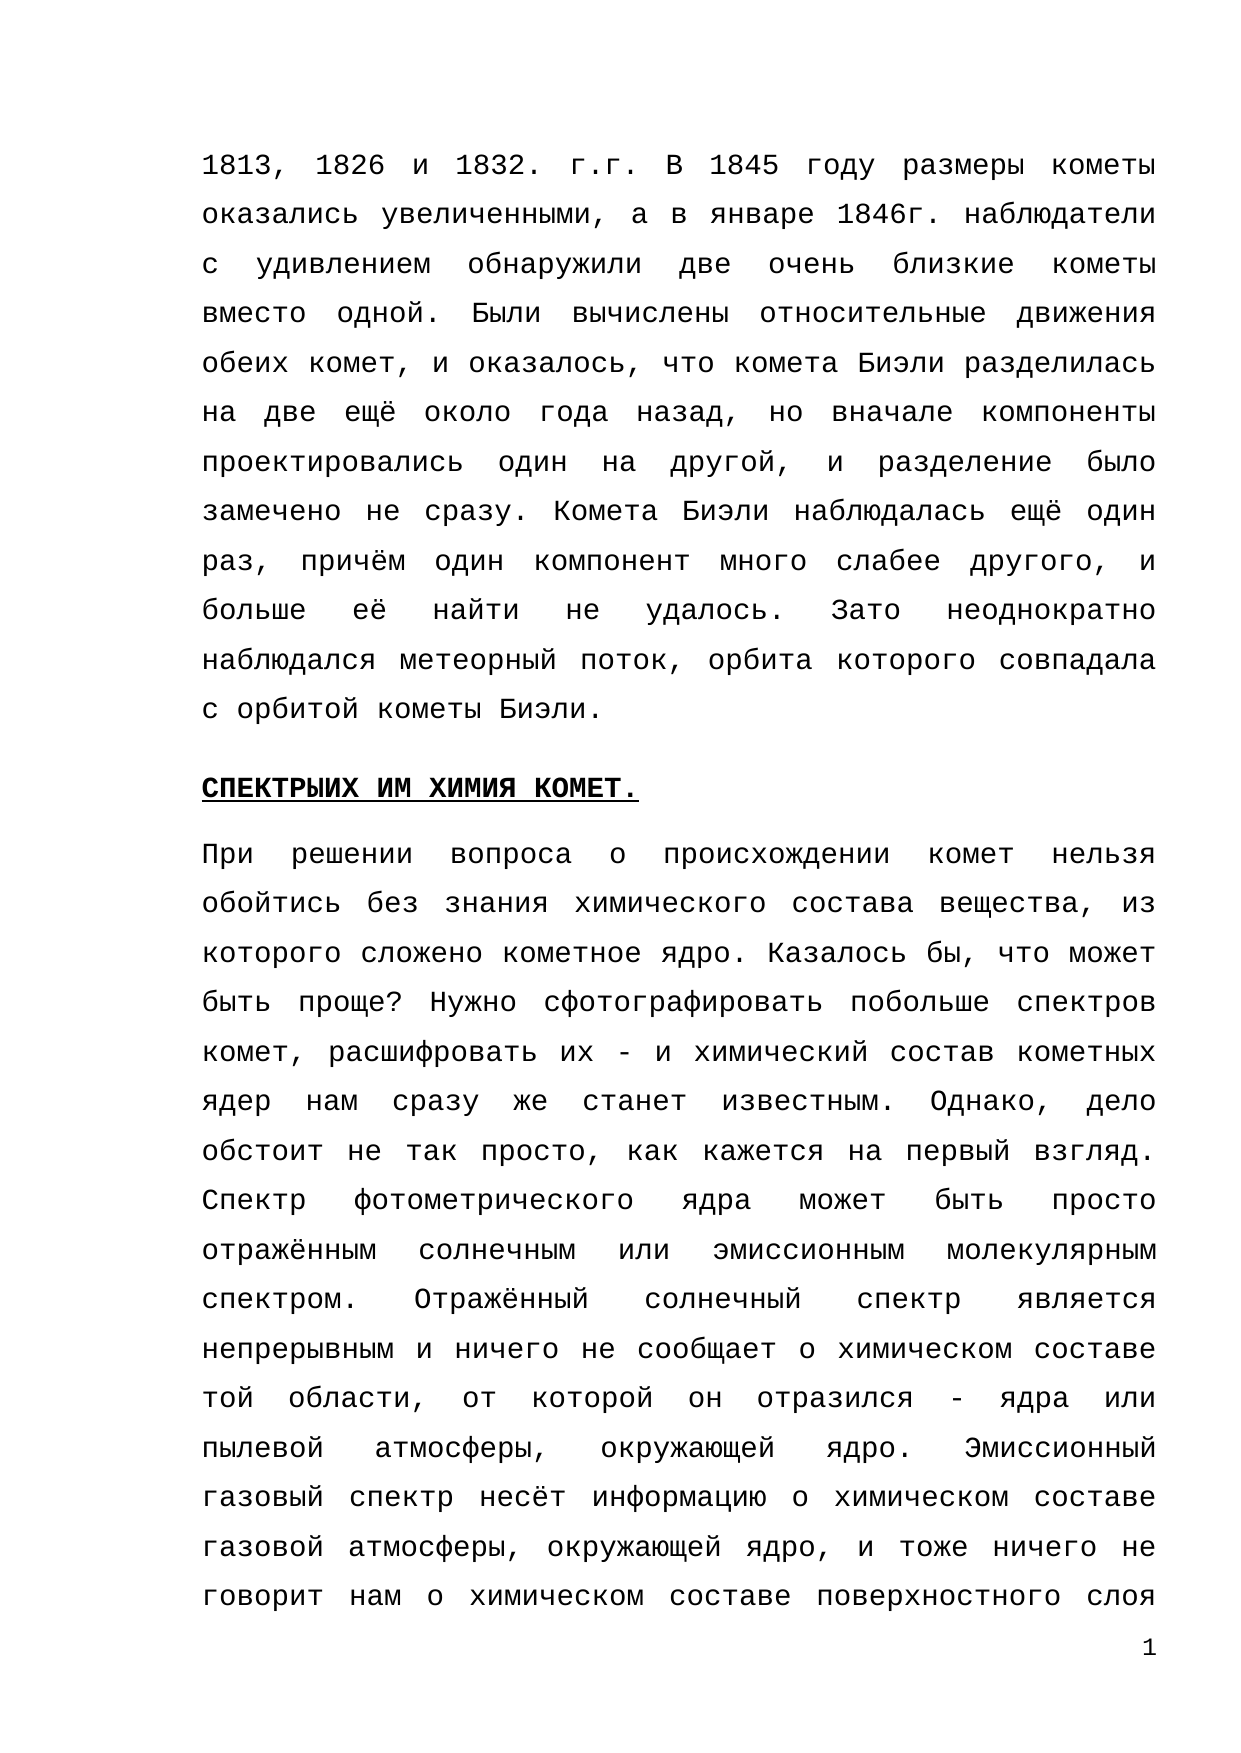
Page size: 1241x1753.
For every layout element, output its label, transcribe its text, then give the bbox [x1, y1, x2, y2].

text СПЕКТРЫИХ ИМ ХИМИЯ КОМЕТ. [201, 773, 1157, 806]
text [201, 150, 1157, 727]
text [201, 839, 1157, 1614]
